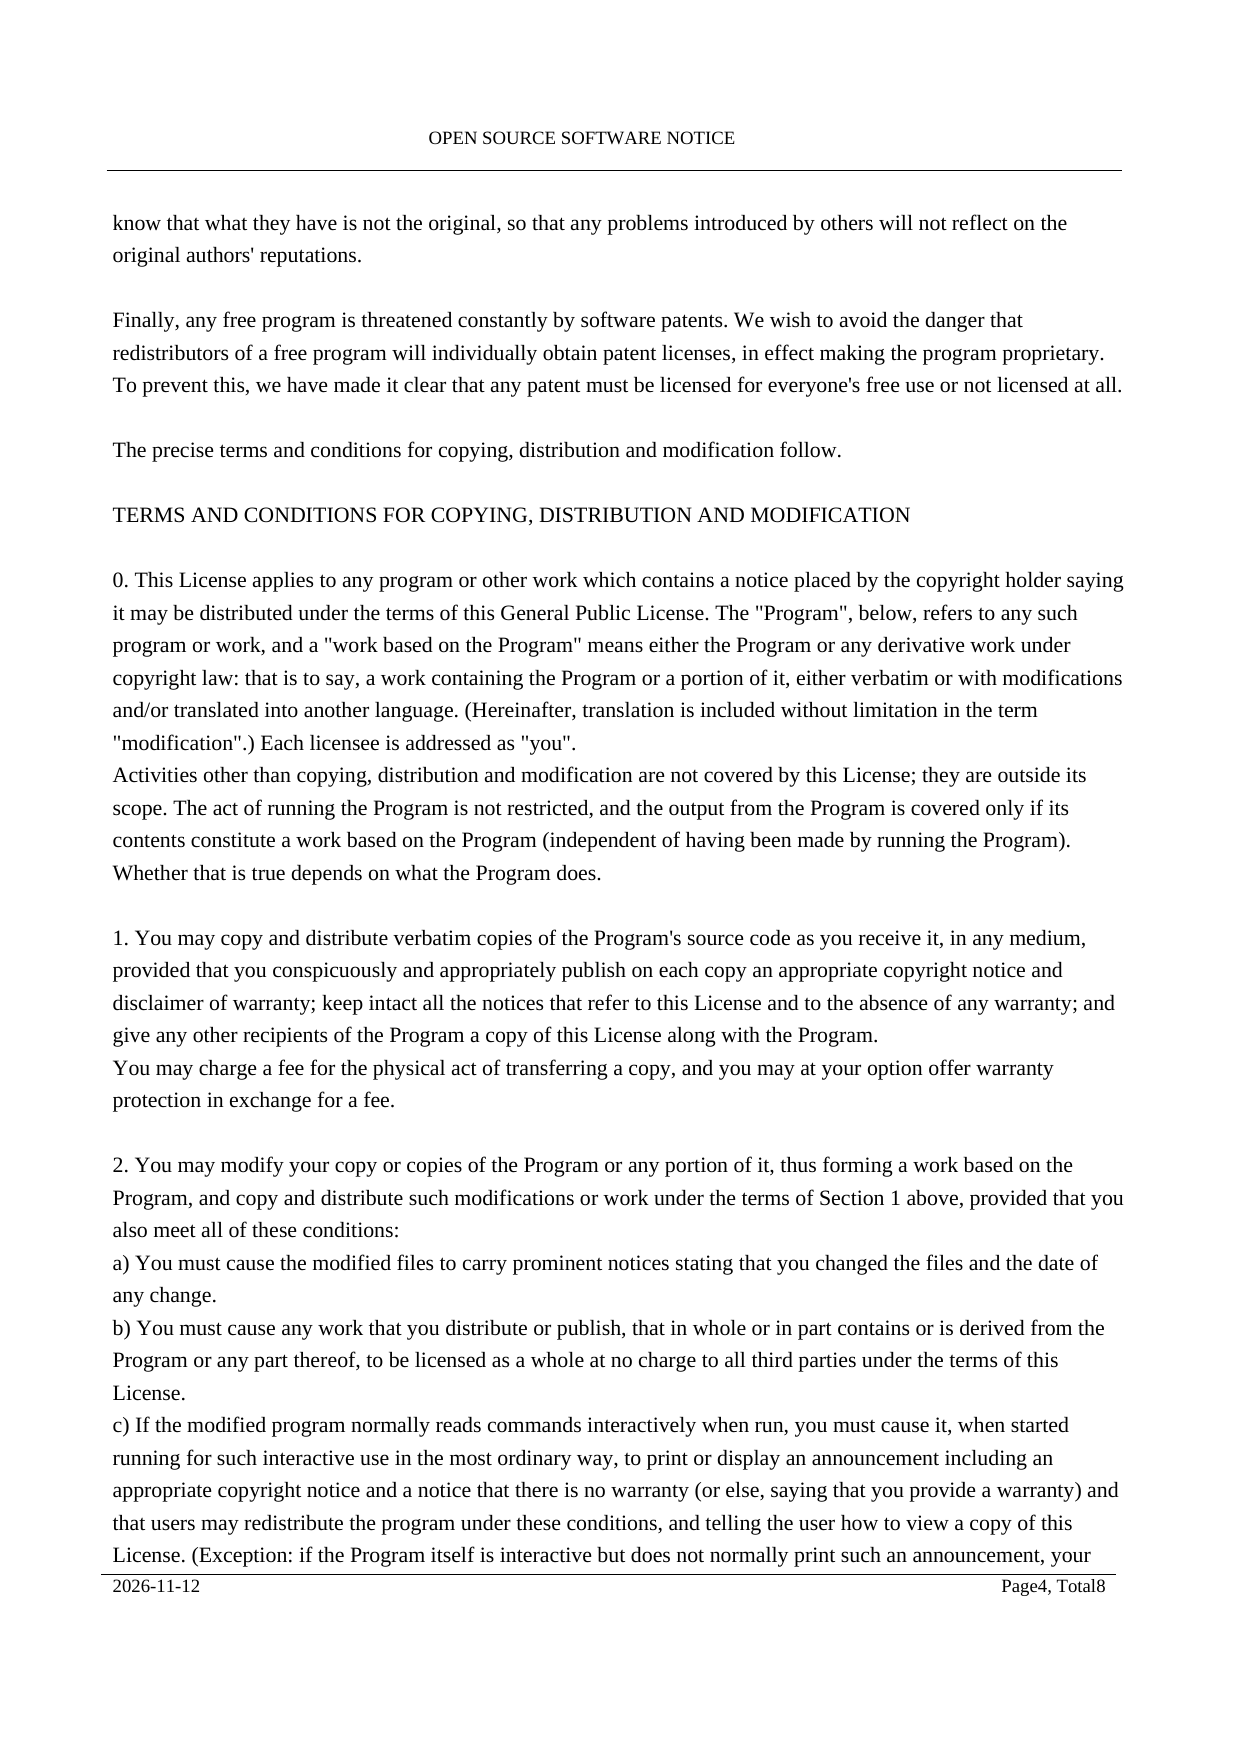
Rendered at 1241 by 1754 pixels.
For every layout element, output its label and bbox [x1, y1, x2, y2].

text [112, 206, 1128, 1571]
